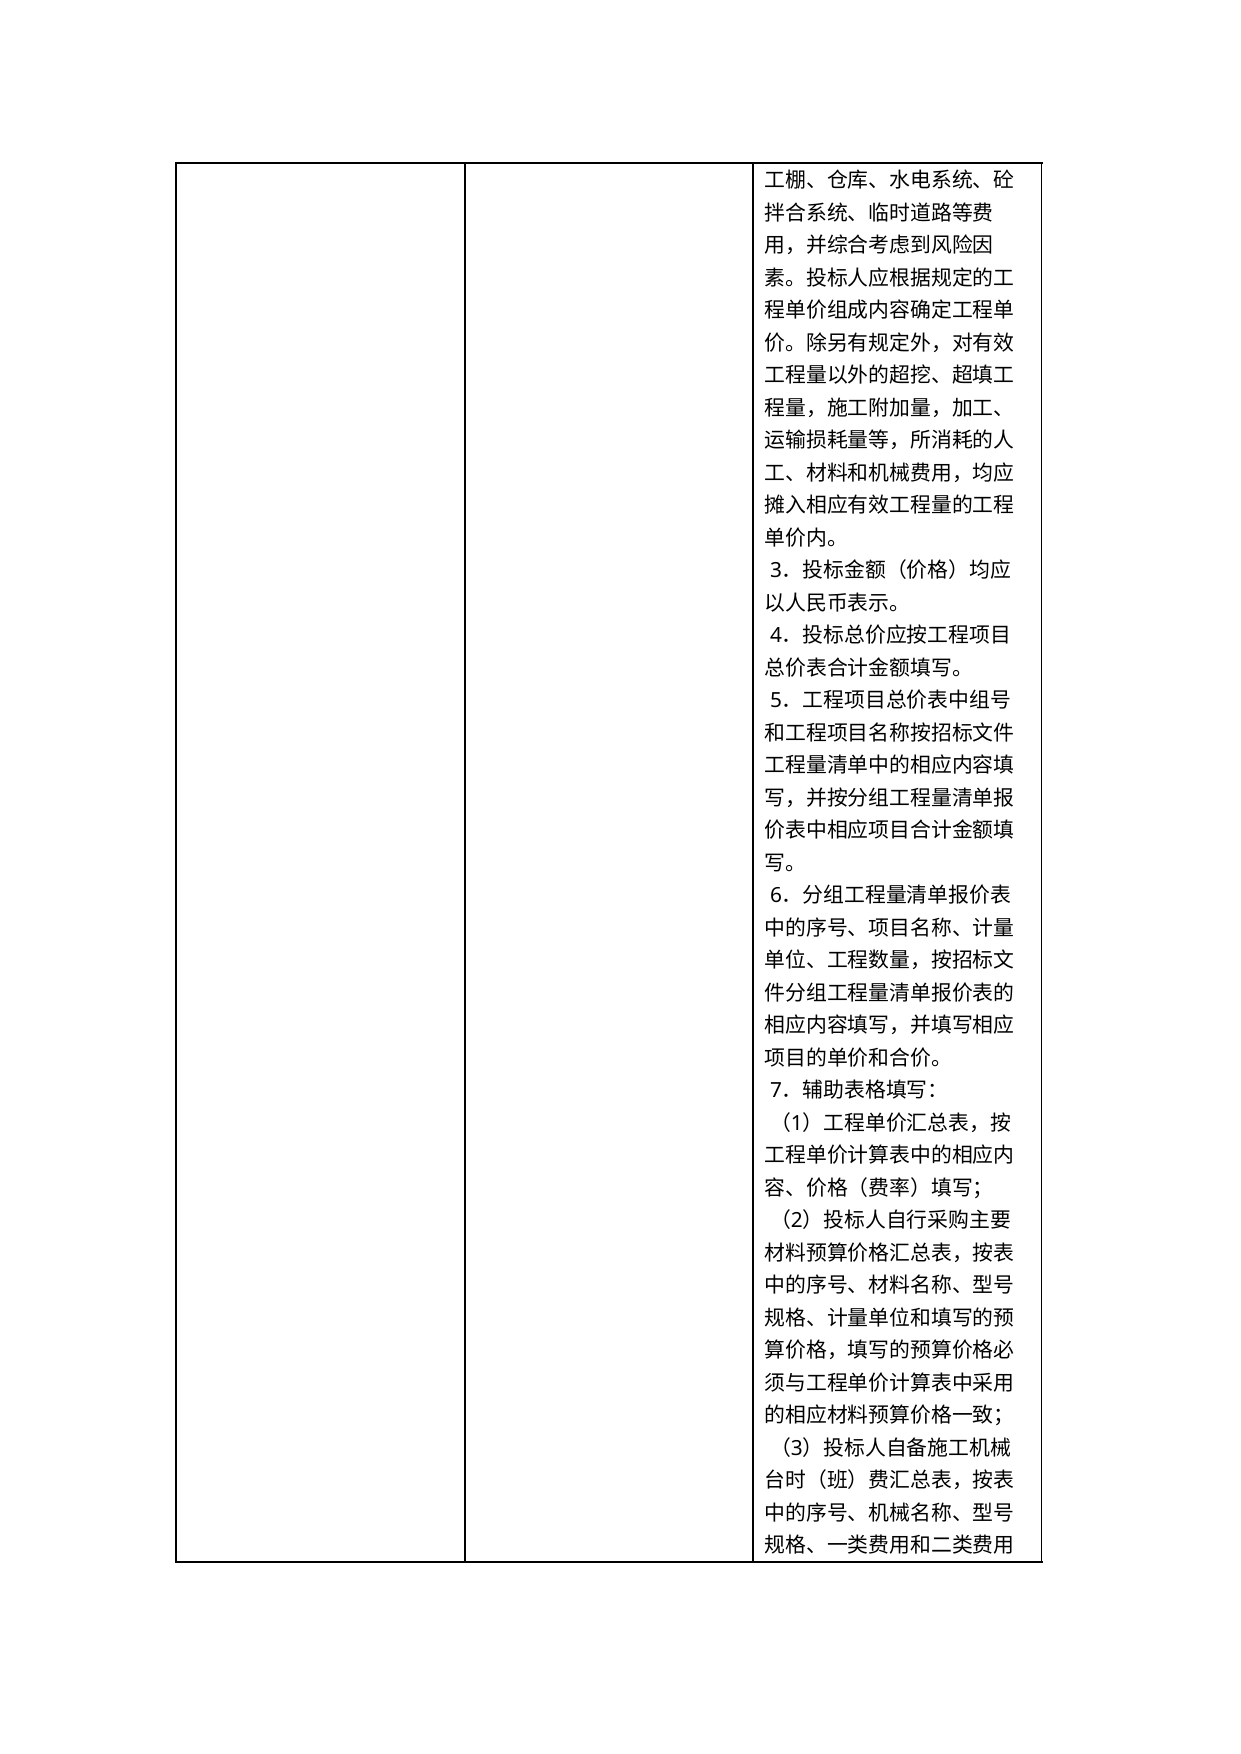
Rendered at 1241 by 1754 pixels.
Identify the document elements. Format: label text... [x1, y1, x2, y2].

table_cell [754, 164, 1041, 1561]
table_cell 5 [177, 164, 464, 1561]
table_cell ★ [466, 164, 752, 1561]
